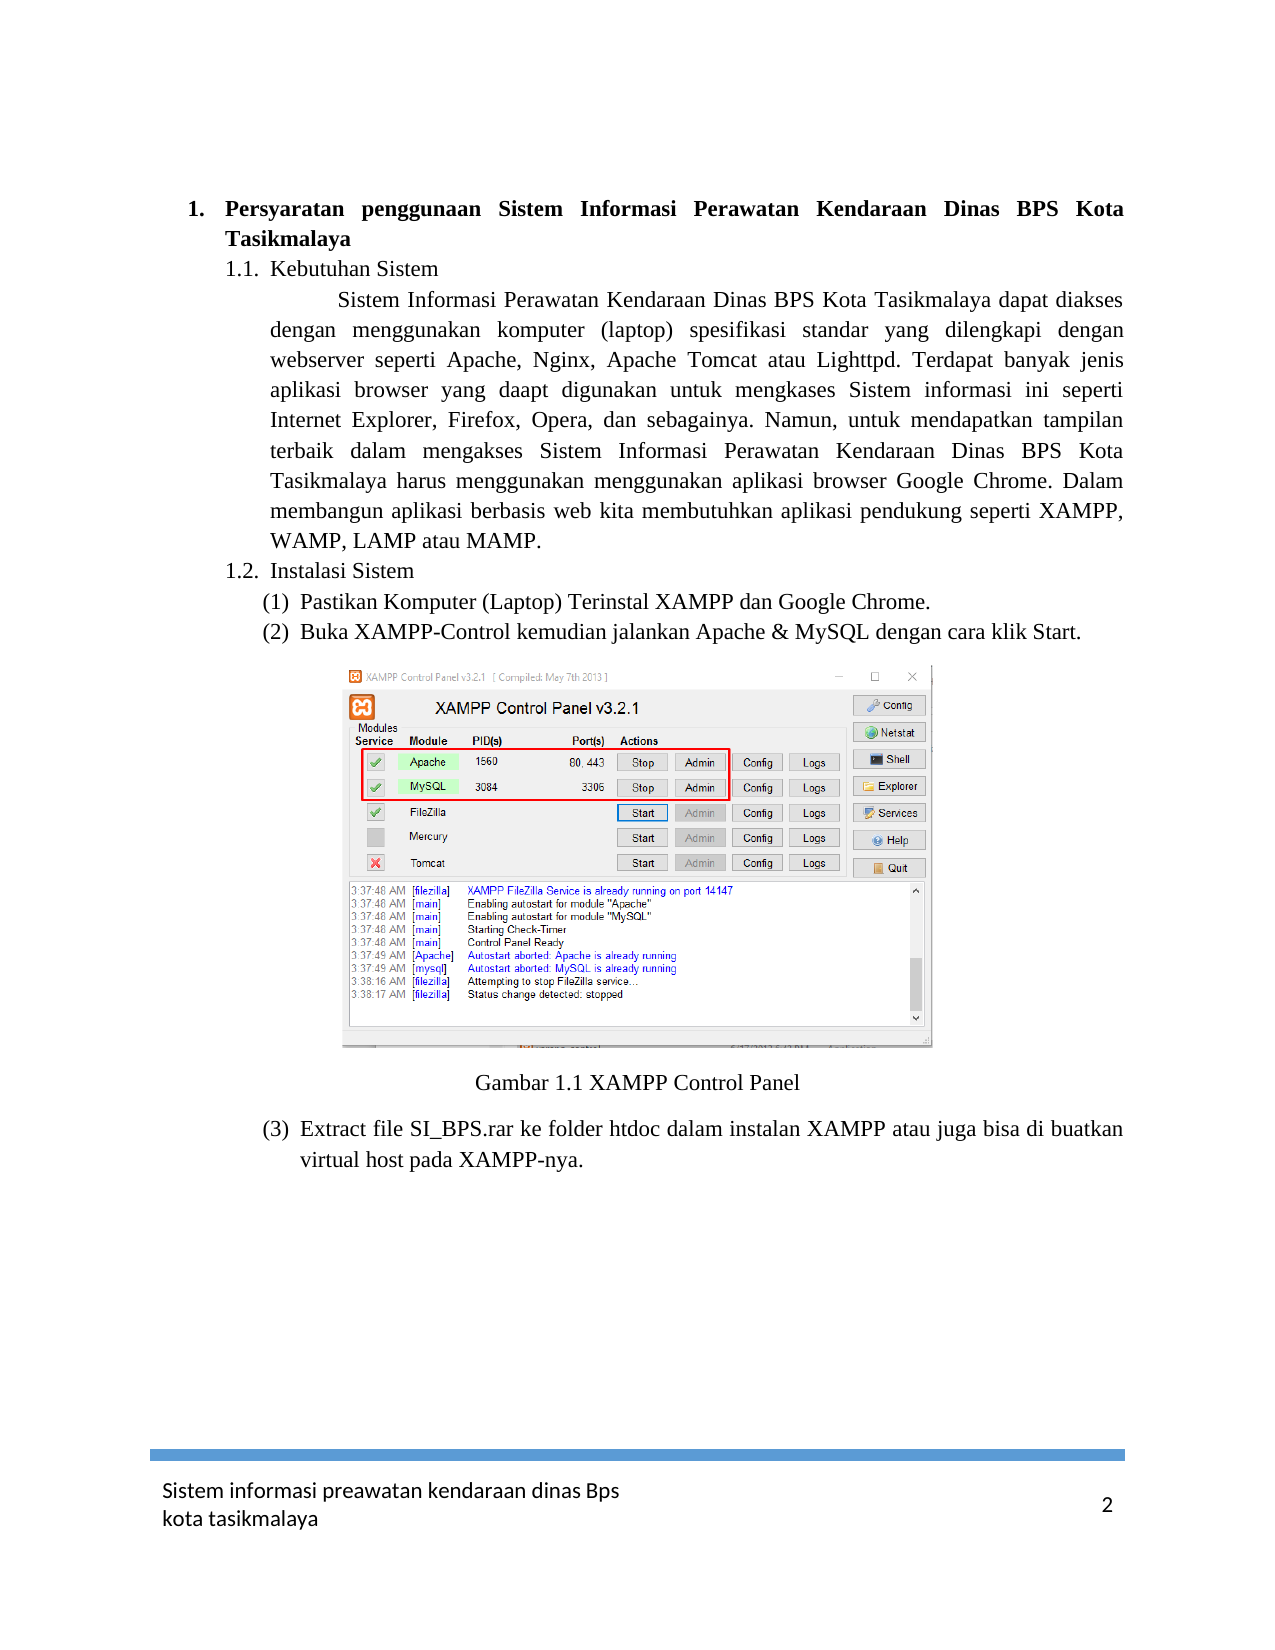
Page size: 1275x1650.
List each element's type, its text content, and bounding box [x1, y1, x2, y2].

list Pastikan Komputer (Laptop) Terinstal XAMPP dan Google Chrome. [262, 588, 1125, 614]
list Instalasi Sistem [225, 558, 1125, 584]
list Persyaratan penggunaan Sistem Informasi Perawatan Kendaraan Dinas BPS Kota Tasikmalaya [187, 195, 1125, 252]
list Buka XAMPP-Control kemudian jalankan Apache & MySQL dengan cara klik Start. [262, 618, 1125, 644]
picture [342, 665, 933, 1048]
list Sistem Informasi Perawatan Kendaraan Dinas BPS Kota Tasikmalaya dapat diakses dengan menggunakan komputer (laptop) spesifikasi standar yang dilengkapi dengan webserver seperti Apache, Nginx, Apache Tomcat atau Lighttpd. Terdapat banyak jenis aplikasi browser yang daapt digunakan untuk mengkases Sistem informasi ini seperti Internet Explorer, Firefox, Opera, dan sebagainya. Namun, untuk mendapatkan tampilan terbaik dalam mengakses Sistem Informasi Perawatan Kendaraan Dinas BPS Kota Tasikmalaya harus menggunakan menggunakan aplikasi browser Google Chrome. Dalam membangun aplikasi berbasis web kita membutuhkan aplikasi pendukung seperti XAMPP, WAMP, LAMP atau MAMP. [270, 286, 1125, 554]
list Extract file SI_BPS.rar ke folder htdoc dalam instalan XAMPP atau juga bisa di buatkan virtual host pada XAMPP-nya. [262, 1116, 1125, 1172]
list Kebutuhan Sistem [225, 256, 1125, 282]
text Gambar 1.1 XAMPP Control Panel [150, 1069, 1125, 1095]
